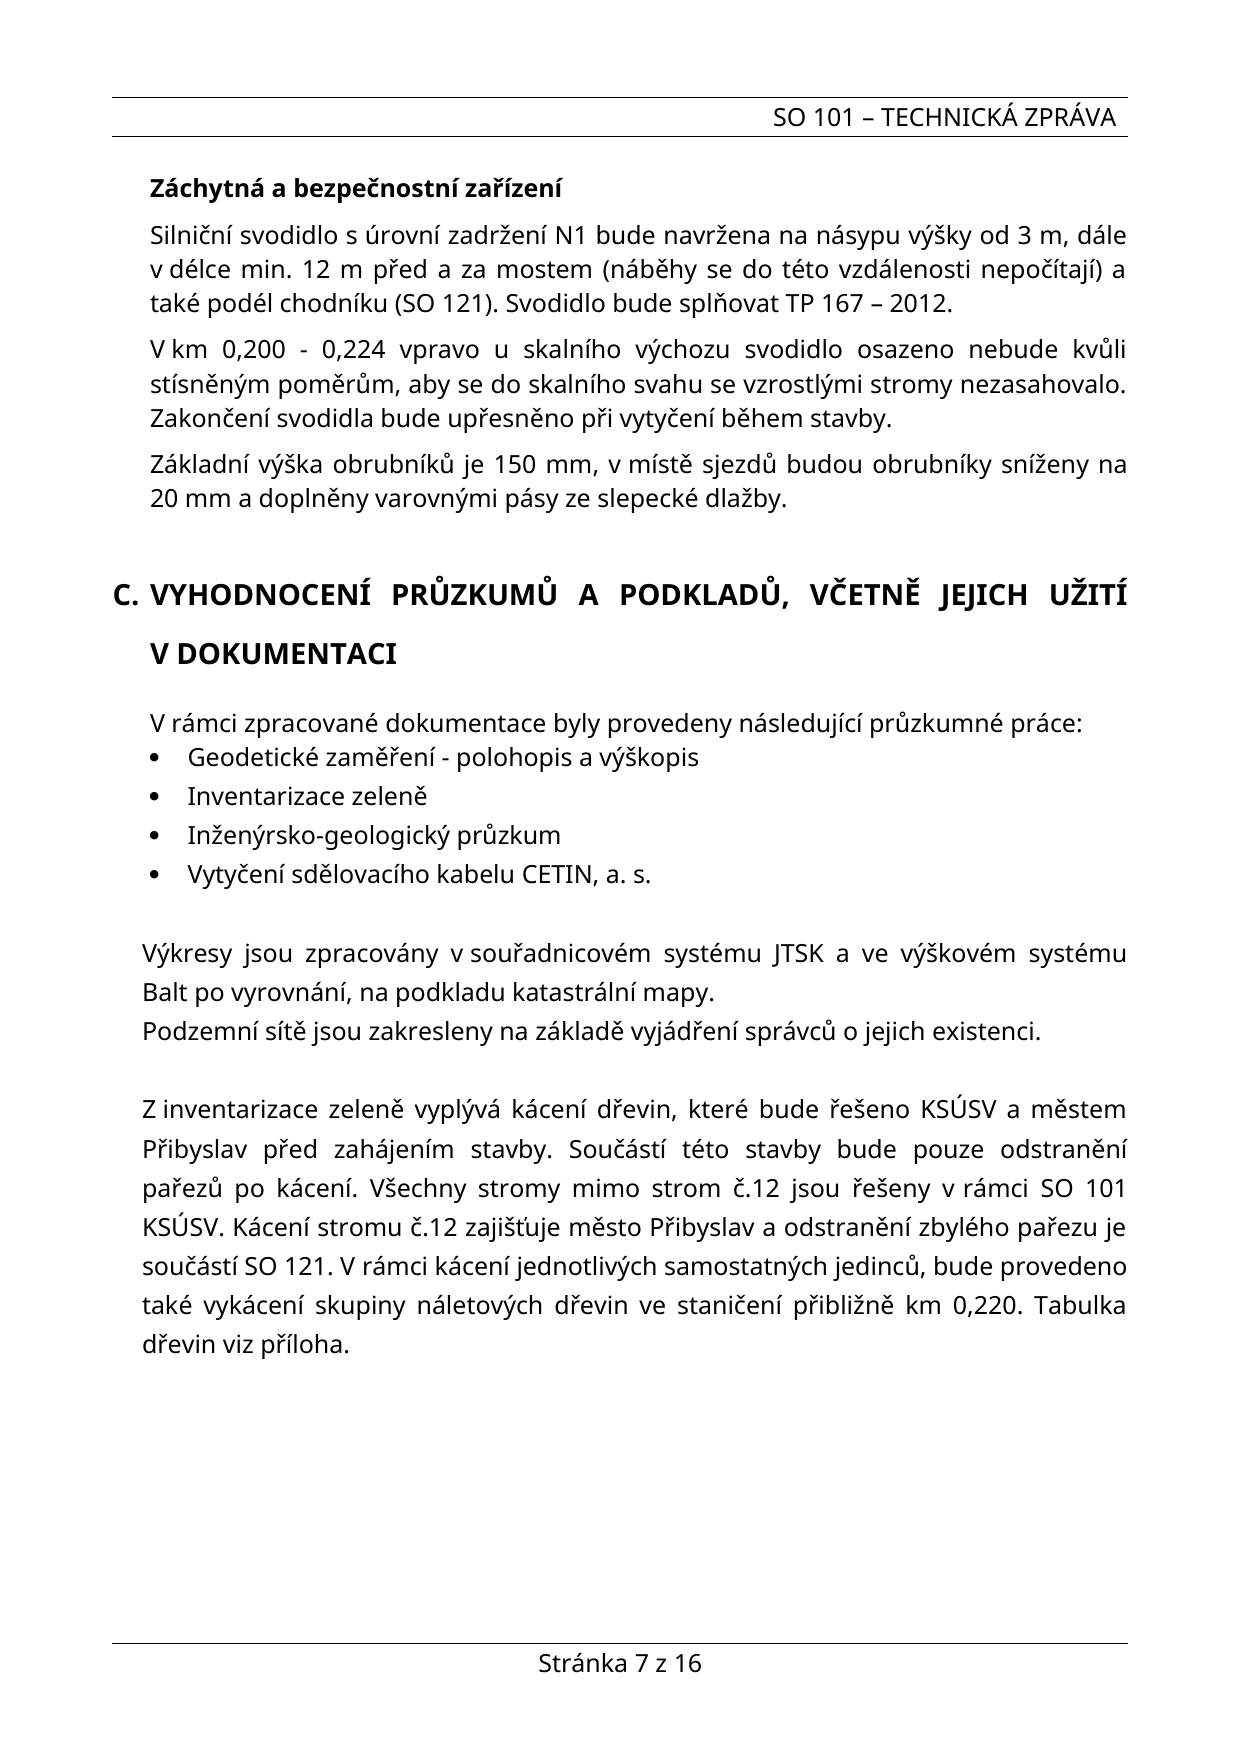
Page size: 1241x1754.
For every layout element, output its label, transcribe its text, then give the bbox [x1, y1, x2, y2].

list Záchytná a bezpečnostní zařízení [150, 171, 1128, 205]
list Výkresy jsou zpracovány v souřadnicovém systému JTSK a ve výškovém systému Balt po vyrovnání, na podkladu katastrální mapy. [142, 935, 1128, 1009]
text V rámci zpracované dokumentace byly provedeny následující průzkumné práce: [150, 706, 1128, 739]
list Inventarizace zeleně [150, 779, 1128, 813]
list Z inventarizace zeleně vyplývá kácení dřevin, které bude řešeno KSÚSV a městem Přibyslav před zahájením stavby. Součástí této stavby bude pouze odstranění pařezů po kácení. Všechny stromy mimo strom č.12 jsou řešeny v rámci SO 101 KSÚSV. Kácení stromu č.12 zajišťuje město Přibyslav a odstranění zbylého pařezu je součástí SO 121. V rámci kácení jednotlivých samostatných jedinců, bude provedeno také vykácení skupiny náletových dřevin ve staničení přibližně km 0,220. Tabulka dřevin viz příloha. [142, 1092, 1128, 1361]
list Podzemní sítě jsou zakresleny na základě vyjádření správců o jejich existenci. [142, 1014, 1128, 1048]
list Inženýrsko-geologický průzkum [150, 818, 1128, 852]
list Geodetické zaměření - polohopis a výškopis [150, 739, 1128, 774]
list Základní výška obrubníků je 150 mm, v místě sjezdů budou obrubníky sníženy na 20 mm a doplněny varovnými pásy ze slepecké dlažby. [150, 447, 1128, 515]
list Silniční svodidlo s úrovní zadržení N1 bude navržena na násypu výšky od 3 m, dále v délce min. 12 m před a za mostem (náběhy se do této vzdálenosti nepočítají) a také podél chodníku (SO 121). Svodidlo bude splňovat TP 167 – 2012. [150, 217, 1128, 320]
subtitle VYHODNOCENÍ PRŮZKUMŮ A PODKLADŮ, VČETNĚ JEJICH UŽITÍ V DOKUMENTACI [112, 574, 1128, 673]
list V km 0,200 - 0,224 vpravo u skalního výchozu svodidlo osazeno nebude kvůli stísněným poměrům, aby se do skalního svahu se vzrostlými stromy nezasahovalo. Zakončení svodidla bude upřesněno při vytyčení během stavby. [150, 332, 1128, 434]
list Vytyčení sdělovacího kabelu CETIN, a. s. [150, 857, 1128, 891]
